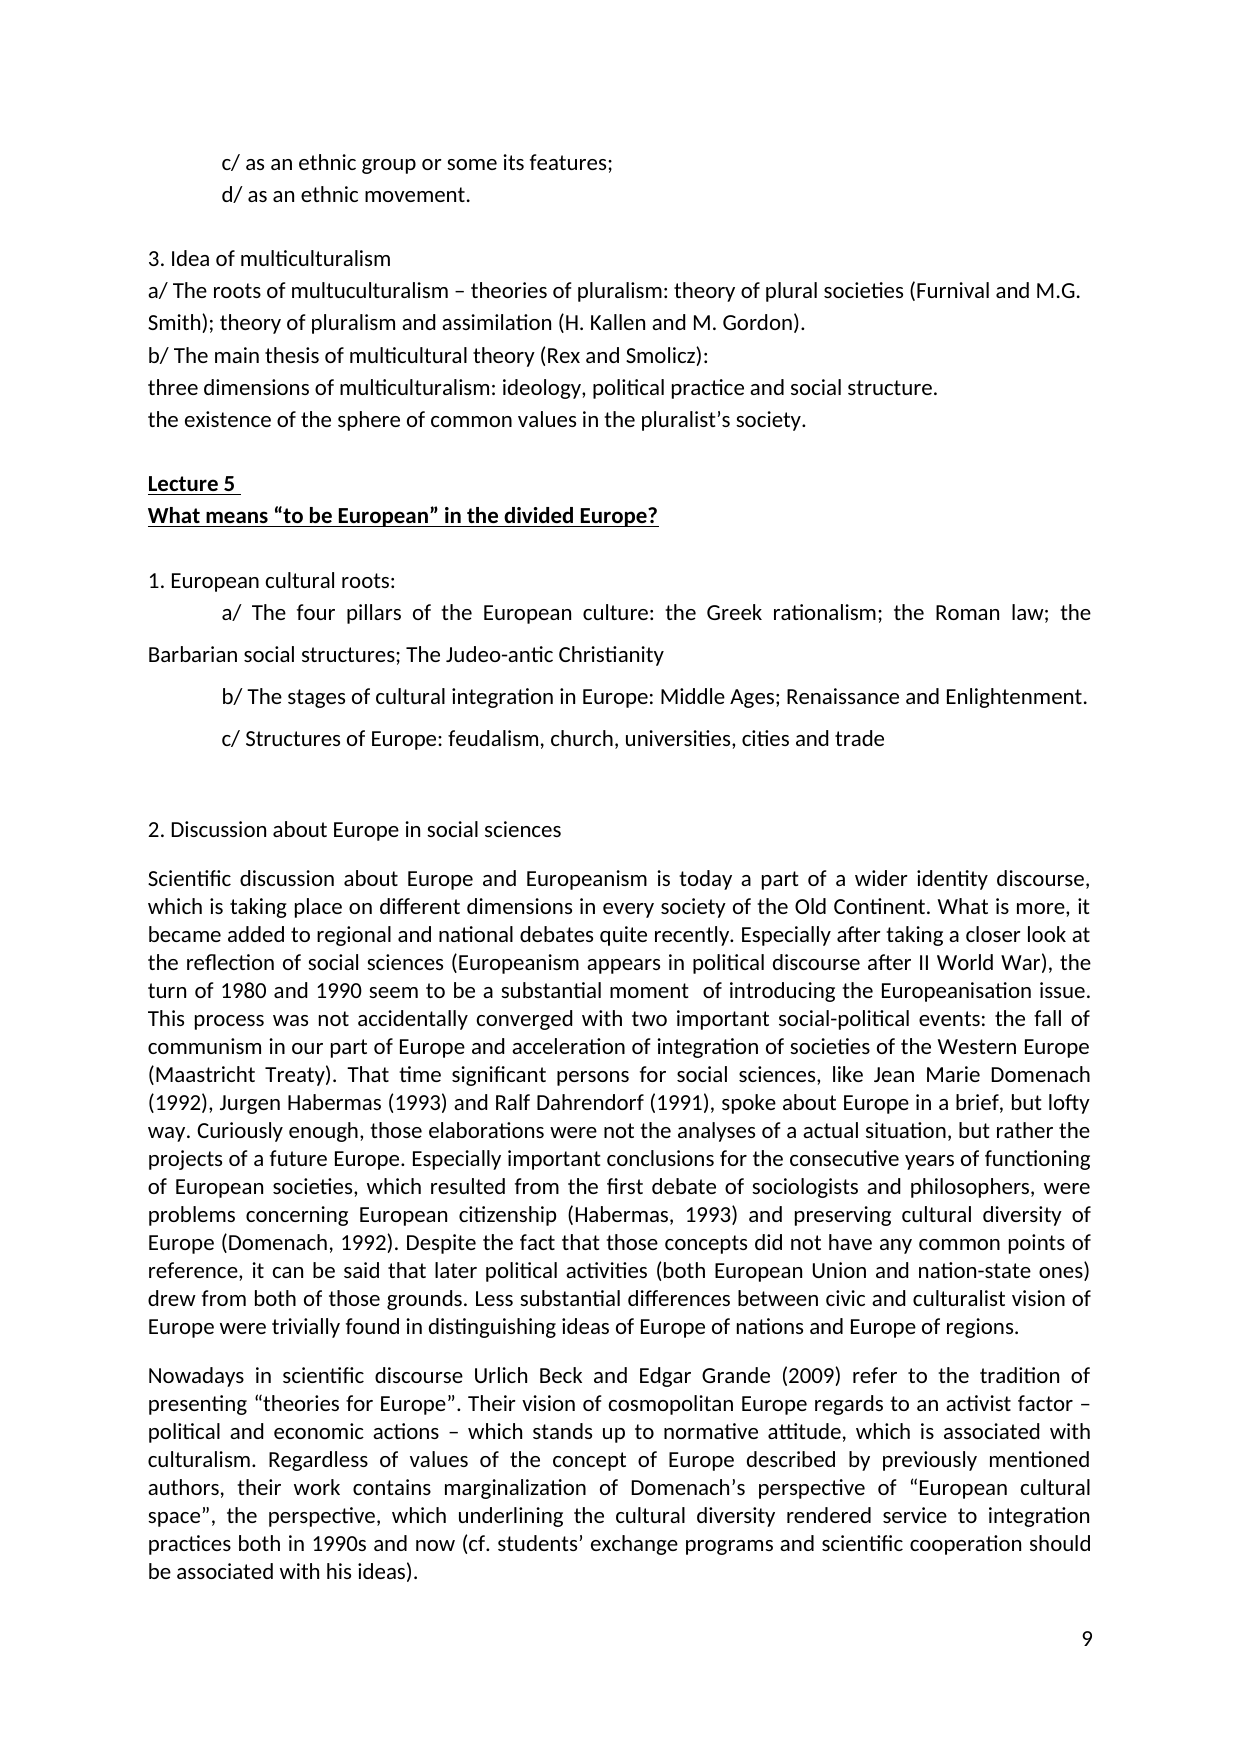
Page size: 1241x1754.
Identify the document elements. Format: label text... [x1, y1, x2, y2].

text a/ The four pillars of the European culture: the Greek rationalism; the Roman law; the Barbarian social structures; The Judeo-antic Christianity [148, 598, 1093, 668]
text 3. Idea of multiculturalism [148, 244, 1093, 272]
text the existence of the sphere of common values in the pluralist’s society. [148, 405, 1093, 433]
text Scientific discussion about Europe and Europeanism is today a part of a wider identity discourse, which is taking place on different dimensions in every society of the Old Continent. What is more, it became added to regional and national debates quite recently. Especially after taking a closer look at the reflection of social sciences (Europeanism appears in political discourse after II World War), the turn of 1980 and 1990 seem to be a substantial moment of introducing the Europeanisation issue. This process was not accidentally converged with two important social-political events: the fall of communism in our part of Europe and acceleration of integration of societies of the Western Europe (Maastricht Treaty). That time significant persons for social sciences, like Jean Marie Domenach (1992), Jurgen Habermas (1993) and Ralf Dahrendorf (1991), spoke about Europe in a brief, but lofty way. Curiously enough, those elaborations were not the analyses of a actual situation, but rather the projects of a future Europe. Especially important conclusions for the consecutive years of functioning of European societies, which resulted from the first debate of sociologists and philosophers, were problems concerning European citizenship (Habermas, 1993) and preserving cultural diversity of Europe (Domenach, 1992). Despite the fact that those concepts did not have any common points of reference, it can be said that later political activities (both European Union and nation-state ones) drew from both of those grounds. Less substantial differences between civic and culturalist vision of Europe were trivially found in distinguishing ideas of Europe of nations and Europe of regions. [148, 864, 1093, 1340]
text Lecture 5 [148, 469, 1093, 497]
text b/ The main thesis of multicultural theory (Rex and Smolicz): [148, 341, 1093, 369]
text three dimensions of multiculturalism: ideology, political practice and social structure. [148, 373, 1093, 401]
text b/ The stages of cultural integration in Europe: Middle Ages; Renaissance and Enlightenment. [148, 682, 1093, 710]
text c/ Structures of Europe: feudalism, church, universities, cities and trade [148, 724, 1093, 752]
text What means “to be European” in the divided Europe? [148, 502, 1093, 530]
text 2. Discussion about Europe in social sciences [148, 815, 1093, 843]
text d/ as an ethnic movement. [221, 180, 1093, 208]
text Nowadays in scientific discourse Urlich Beck and Edgar Grande (2009) refer to the tradition of presenting “theories for Europe”. Their vision of cosmopolitan Europe regards to an activist factor – political and economic actions – which stands up to normative attitude, which is associated with culturalism. Regardless of values of the concept of Europe described by previously mentioned authors, their work contains marginalization of Domenach’s perspective of “European cultural space”, the perspective, which underlining the cultural diversity rendered service to integration practices both in 1990s and now (cf. students’ exchange programs and scientific cooperation should be associated with his ideas). [148, 1361, 1093, 1585]
text a/ The roots of multuculturalism – theories of pluralism: theory of plural societies (Furnival and M.G. Smith); theory of pluralism and assimilation (H. Kallen and M. Gordon). [148, 276, 1093, 337]
text c/ as an ethnic group or some its features; [221, 148, 1093, 176]
text 1. European cultural roots: [148, 566, 1093, 594]
